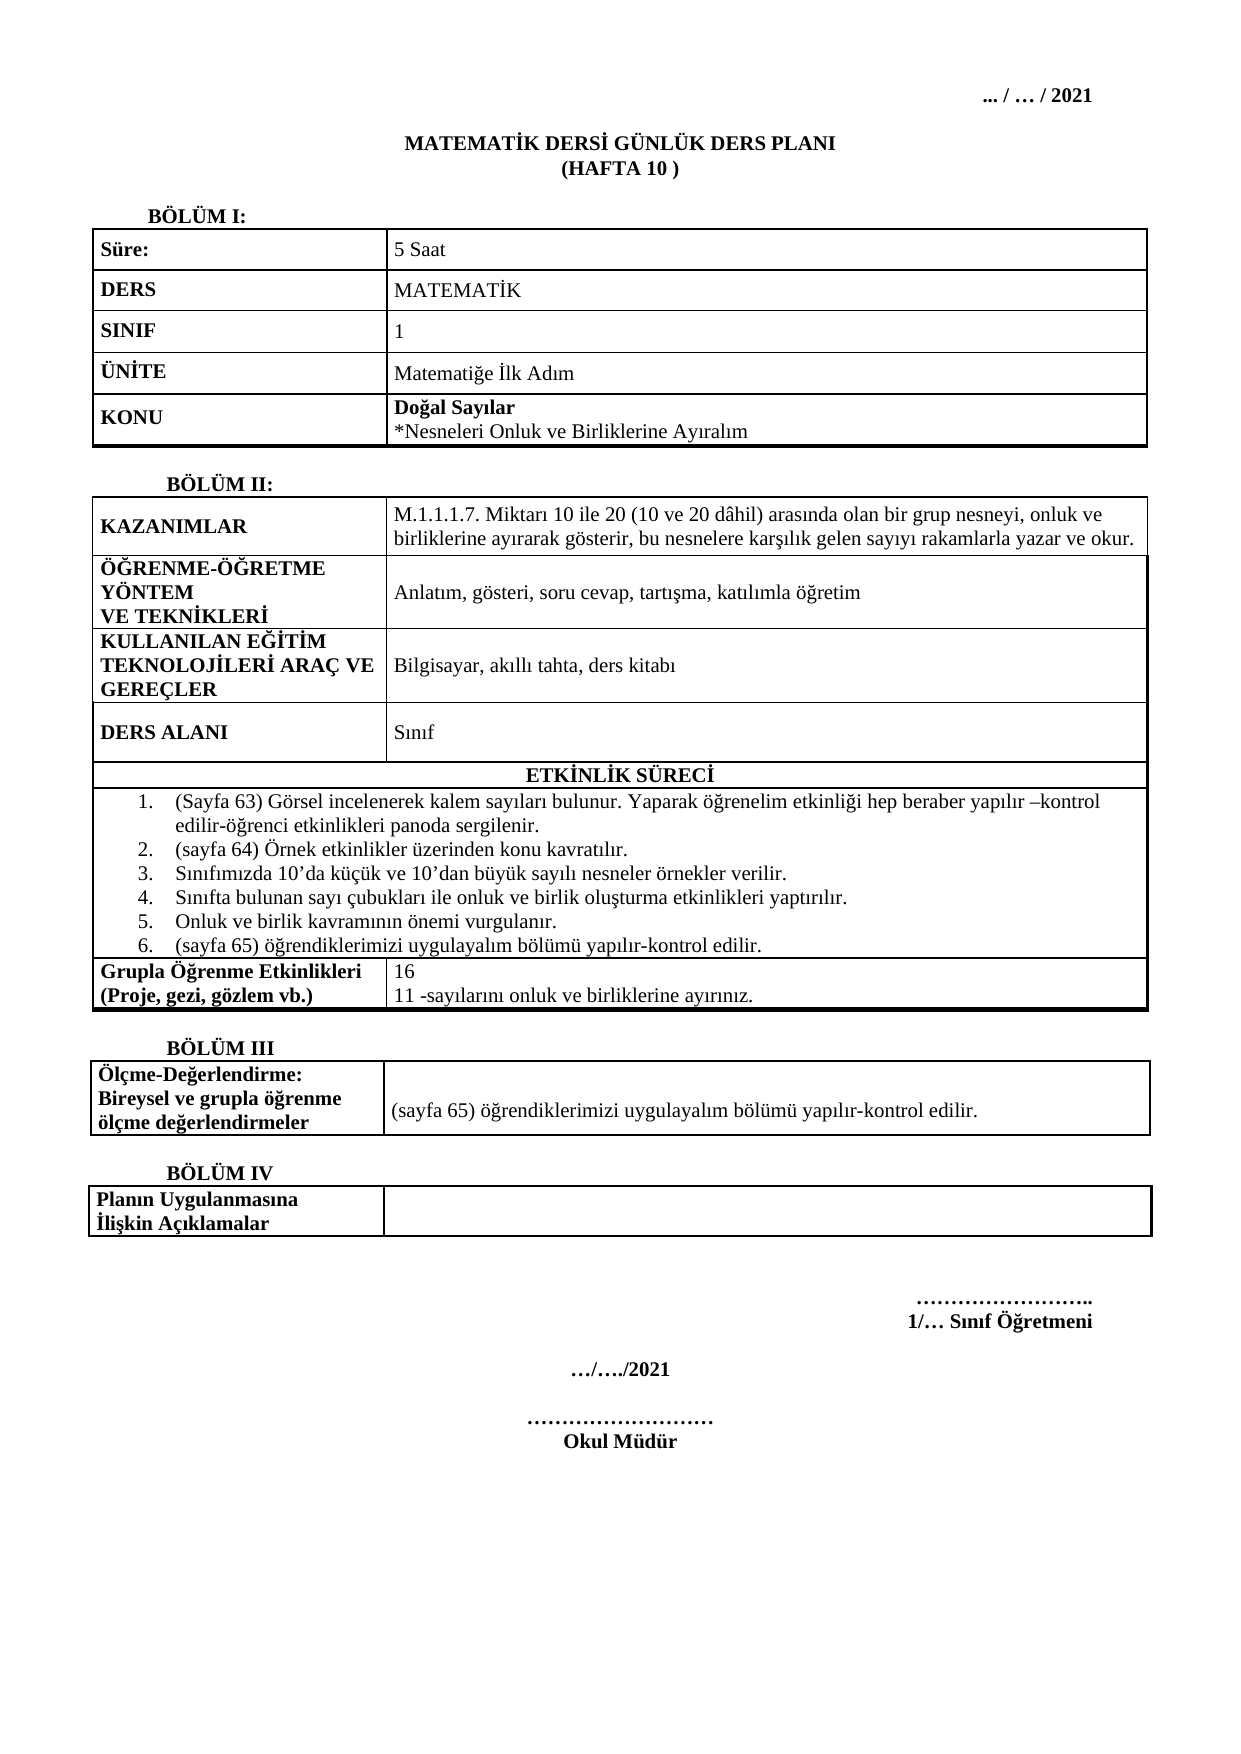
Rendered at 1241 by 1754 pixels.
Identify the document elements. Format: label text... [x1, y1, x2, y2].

table_header Planın Uygulanmasına İlişkin Açıklamalar [90, 1187, 383, 1235]
table_cell Grupla Öğrenme Etkinlikleri (Proje, gezi, gözlem vb.) [94, 959, 386, 1007]
table_cell Doğal Sayılar *Nesneleri Onluk ve Birliklerine Ayıralım [388, 395, 1146, 444]
text ... / … / 2021 [148, 83, 1093, 107]
text ……………………… [148, 1405, 1093, 1429]
table_header KAZANIMLAR [93, 498, 386, 555]
table_cell ÜNİTE [94, 353, 386, 393]
table_header [385, 1187, 1150, 1235]
table_cell KULLANILAN EĞİTİM TEKNOLOJİLERİ ARAÇ VE GEREÇLER [93, 629, 386, 701]
table_header M.1.1.1.7. Miktarı 10 ile 20 (10 ve 20 dâhil) arasında olan bir grup nesneyi, onluk ve birliklerine ayırarak gösterir, bu nesnelere karşılık gelen sayıyı rakamlarla yazar ve okur. [387, 498, 1147, 555]
table_cell 16 11 -sayılarını onluk ve birliklerine ayırınız. [387, 959, 1146, 1007]
text Okul Müdür [148, 1429, 1093, 1453]
table_cell Bilgisayar, akıllı tahta, ders kitabı [387, 629, 1146, 701]
table_cell (Sayfa 63) Görsel incelenerek kalem sayıları bulunur. Yaparak öğrenelim etkinliği hep beraber yapılır –kontrol edilir-öğrenci etkinlikleri panoda sergilenir. (sayfa 64) Örnek etkinlikler üzerinden konu kavratılır. Sınıfımızda 10’da küçük ve 10’dan büyük sayılı nesneler örnekler verilir. Sınıfta bulunan sayı çubukları ile onluk ve birlik oluşturma etkinlikleri yaptırılır. Onluk ve birlik kavramının önemi vurgulanır. (sayfa 65) öğrendiklerimizi uygulayalım bölümü yapılır-kontrol edilir. [94, 789, 1146, 957]
text (HAFTA 10 ) [148, 155, 1093, 179]
table_cell ÖĞRENME-ÖĞRETME YÖNTEM VE TEKNİKLERİ [93, 556, 386, 628]
table_cell Sınıf [387, 703, 1146, 761]
table_cell DERS [94, 271, 386, 310]
table_cell SINIF [94, 311, 386, 352]
table_cell 1 [388, 311, 1146, 352]
text BÖLÜM II: [148, 472, 1093, 496]
text BÖLÜM I: [148, 203, 1093, 228]
text MATEMATİK DERSİ GÜNLÜK DERS PLANI [148, 131, 1093, 155]
table_cell ETKİNLİK SÜRECİ [94, 763, 1146, 787]
table_header 5 Saat [388, 230, 1146, 269]
text …/…./2021 [148, 1357, 1093, 1381]
table_header Süre: [94, 230, 386, 269]
text 1/… Sınıf Öğretmeni [148, 1309, 1093, 1333]
table_header Ölçme-Değerlendirme: Bireysel ve grupla öğrenme ölçme değerlendirmeler [92, 1062, 383, 1134]
table_cell KONU [94, 395, 386, 444]
table_cell Matematiğe İlk Adım [388, 353, 1146, 393]
table_header (sayfa 65) öğrendiklerimizi uygulayalım bölümü yapılır-kontrol edilir. [385, 1062, 1149, 1134]
table_cell DERS ALANI [94, 703, 386, 761]
table_cell Anlatım, gösteri, soru cevap, tartışma, katılımla öğretim [387, 556, 1146, 628]
subtitle BÖLÜM IV [148, 1161, 1093, 1184]
text …………………….. [148, 1285, 1093, 1309]
table_cell MATEMATİK [388, 271, 1146, 310]
subtitle BÖLÜM III [148, 1036, 1093, 1060]
